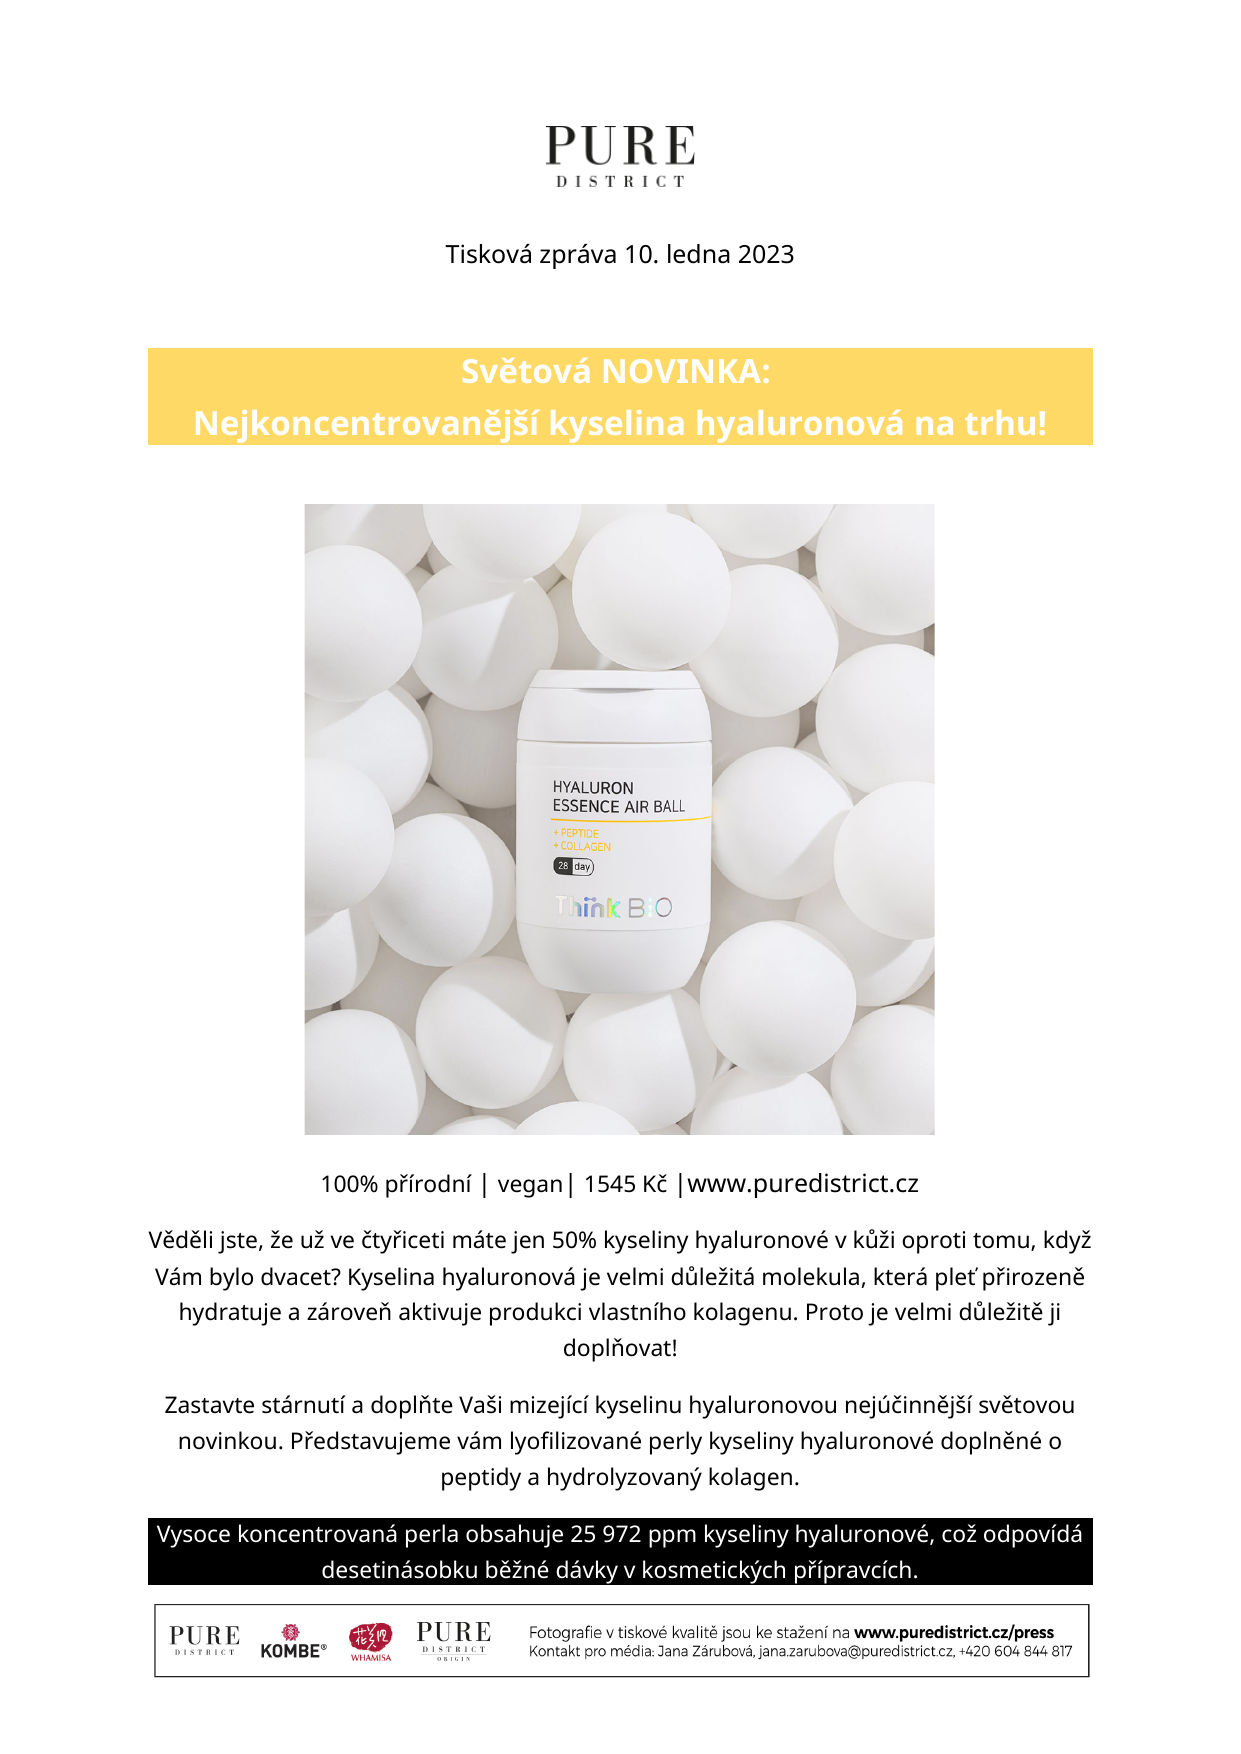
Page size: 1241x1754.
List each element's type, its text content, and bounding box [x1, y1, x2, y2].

text Věděli jste, že už ve čtyřiceti máte jen 50% kyseliny hyaluronové v kůži oproti tomu, když Vám bylo dvacet? Kyselina hyaluronová je velmi důležitá molekula, která pleť přirozeně hydratuje a zároveň aktivuje produkci vlastního kolagenu. Proto je velmi důležitě ji doplňovat! [148, 1224, 1093, 1363]
table_header 100% přírodní | vegan| 1545 Kč |www.puredistrict.cz [148, 473, 1092, 1224]
picture [546, 126, 695, 187]
picture [304, 504, 935, 1135]
text Zastavte stárnutí a doplňte Vaši mizející kyselinu hyaluronovou nejúčinnější světovou novinkou. Představujeme vám lyofilizované perly kyseliny hyaluronové doplněné o peptidy a hydrolyzovaný kolagen. [148, 1389, 1093, 1492]
text Vysoce koncentrovaná perla obsahuje 25 972 ppm kyseliny hyaluronové, což odpovídá desetinásobku běžné dávky v kosmetických přípravcích. [148, 1518, 1093, 1585]
picture [147, 1598, 1093, 1681]
text Světová NOVINKA: Nejkoncentrovanější kyselina hyaluronová na trhu! [148, 348, 1093, 445]
